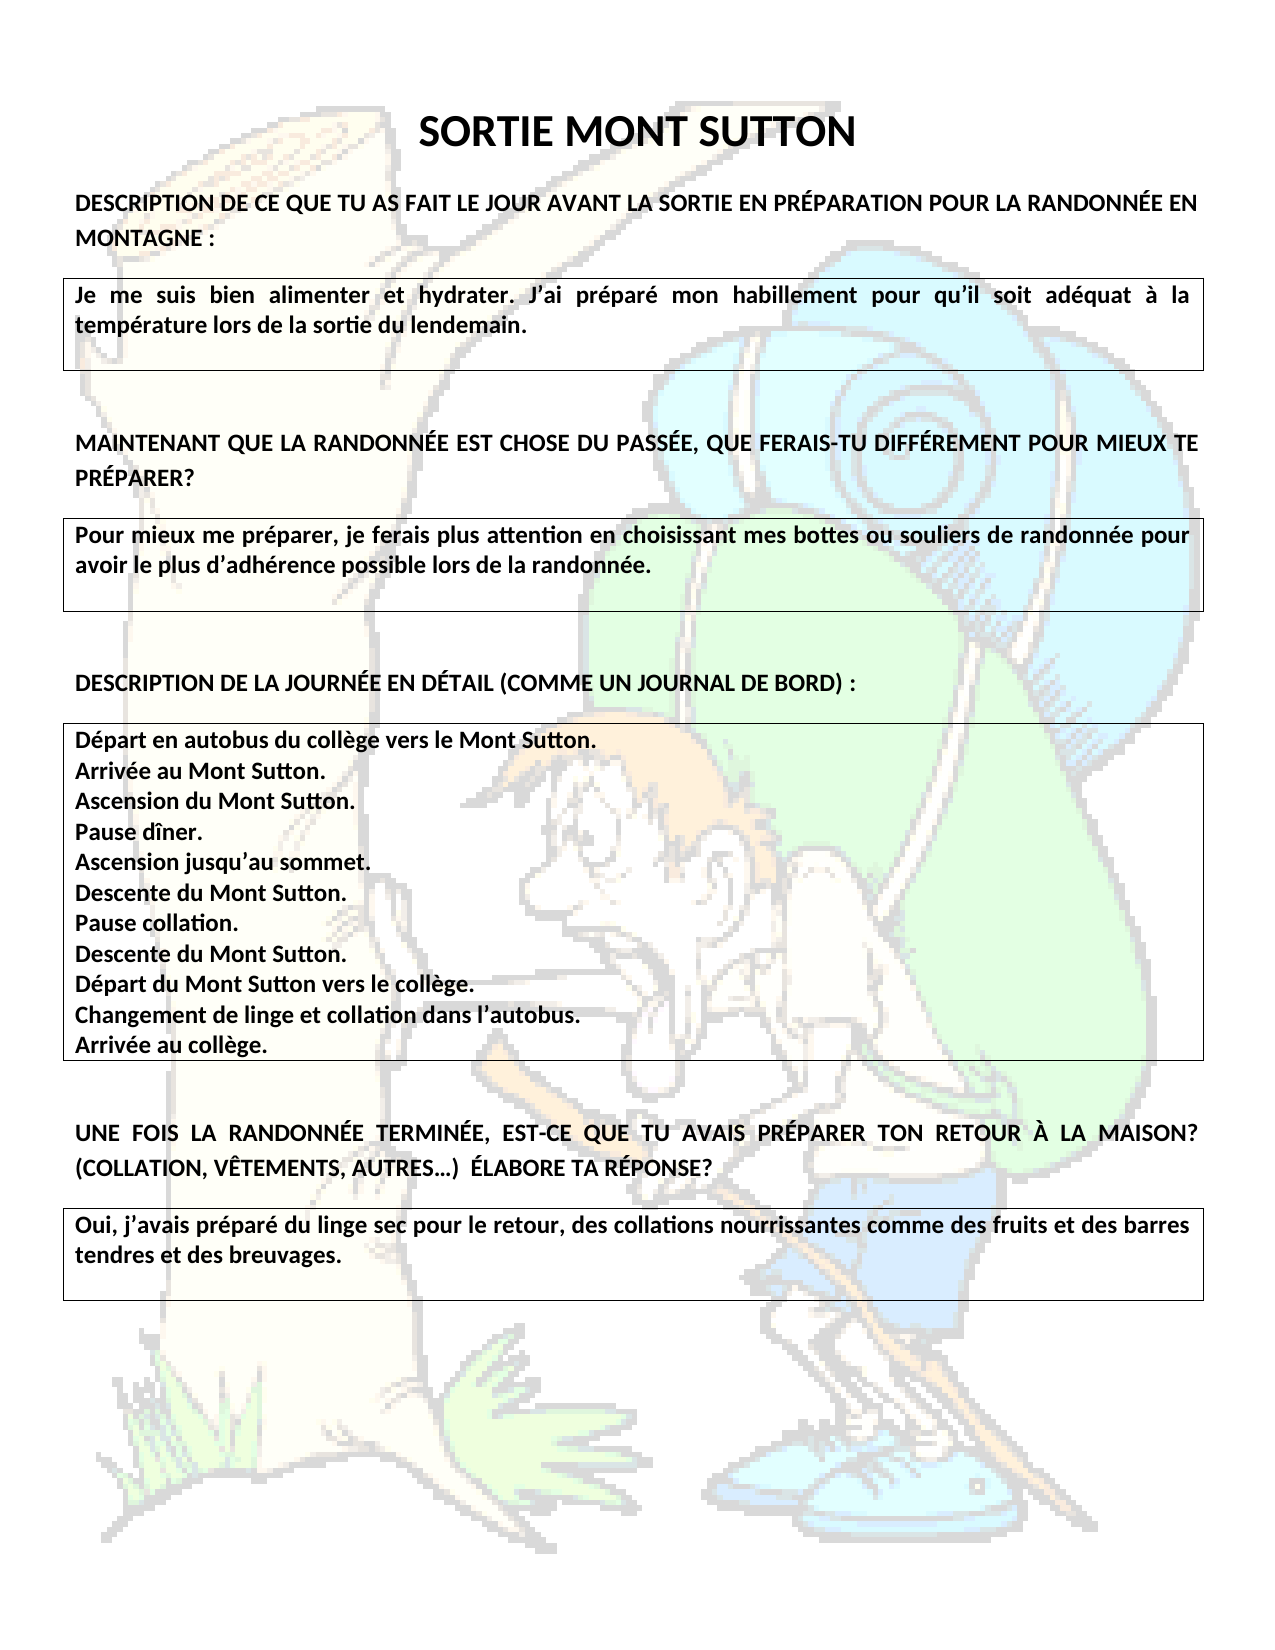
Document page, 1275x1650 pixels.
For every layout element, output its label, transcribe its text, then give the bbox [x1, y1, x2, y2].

text SORTIE MONT SUTTON [75, 102, 1200, 158]
text MAINTENANT QUE LA RANDONNÉE EST CHOSE DU PASSÉE, QUE FERAIS-TU DIFFÉREMENT POUR MIEUX TE PRÉPARER? [75, 427, 1200, 493]
text DESCRIPTION DE LA JOURNÉE EN DÉTAIL (COMME UN JOURNAL DE BORD) : [75, 667, 1200, 698]
text UNE FOIS LA RANDONNÉE TERMINÉE, EST-CE QUE TU AVAIS PRÉPARER TON RETOUR À LA MAISON? (COLLATION, VÊTEMENTS, AUTRES…) ÉLABORE TA RÉPONSE? [75, 1117, 1200, 1182]
table_header Je me suis bien alimenter et hydrater. J’ai préparé mon habillement pour qu’il soit adéquat à la température lors de la sortie du lendemain. [64, 279, 1203, 370]
table_header Départ en autobus du collège vers le Mont Sutton. Arrivée au Mont Sutton. Ascension du Mont Sutton. Pause dîner. Ascension jusqu’au sommet. Descente du Mont Sutton. Pause collation. Descente du Mont Sutton. Départ du Mont Sutton vers le collège. Changement de linge et collation dans l’autobus. Arrivée au collège. [64, 724, 1203, 1060]
table_header Oui, j’avais préparé du linge sec pour le retour, des collations nourrissantes comme des fruits et des barres tendres et des breuvages. [64, 1209, 1203, 1300]
text DESCRIPTION DE CE QUE TU AS FAIT LE JOUR AVANT LA SORTIE EN PRÉPARATION POUR LA RANDONNÉE EN MONTAGNE : [75, 187, 1200, 252]
table_header Pour mieux me préparer, je ferais plus attention en choisissant mes bottes ou souliers de randonnée pour avoir le plus d’adhérence possible lors de la randonnée. [64, 519, 1203, 611]
